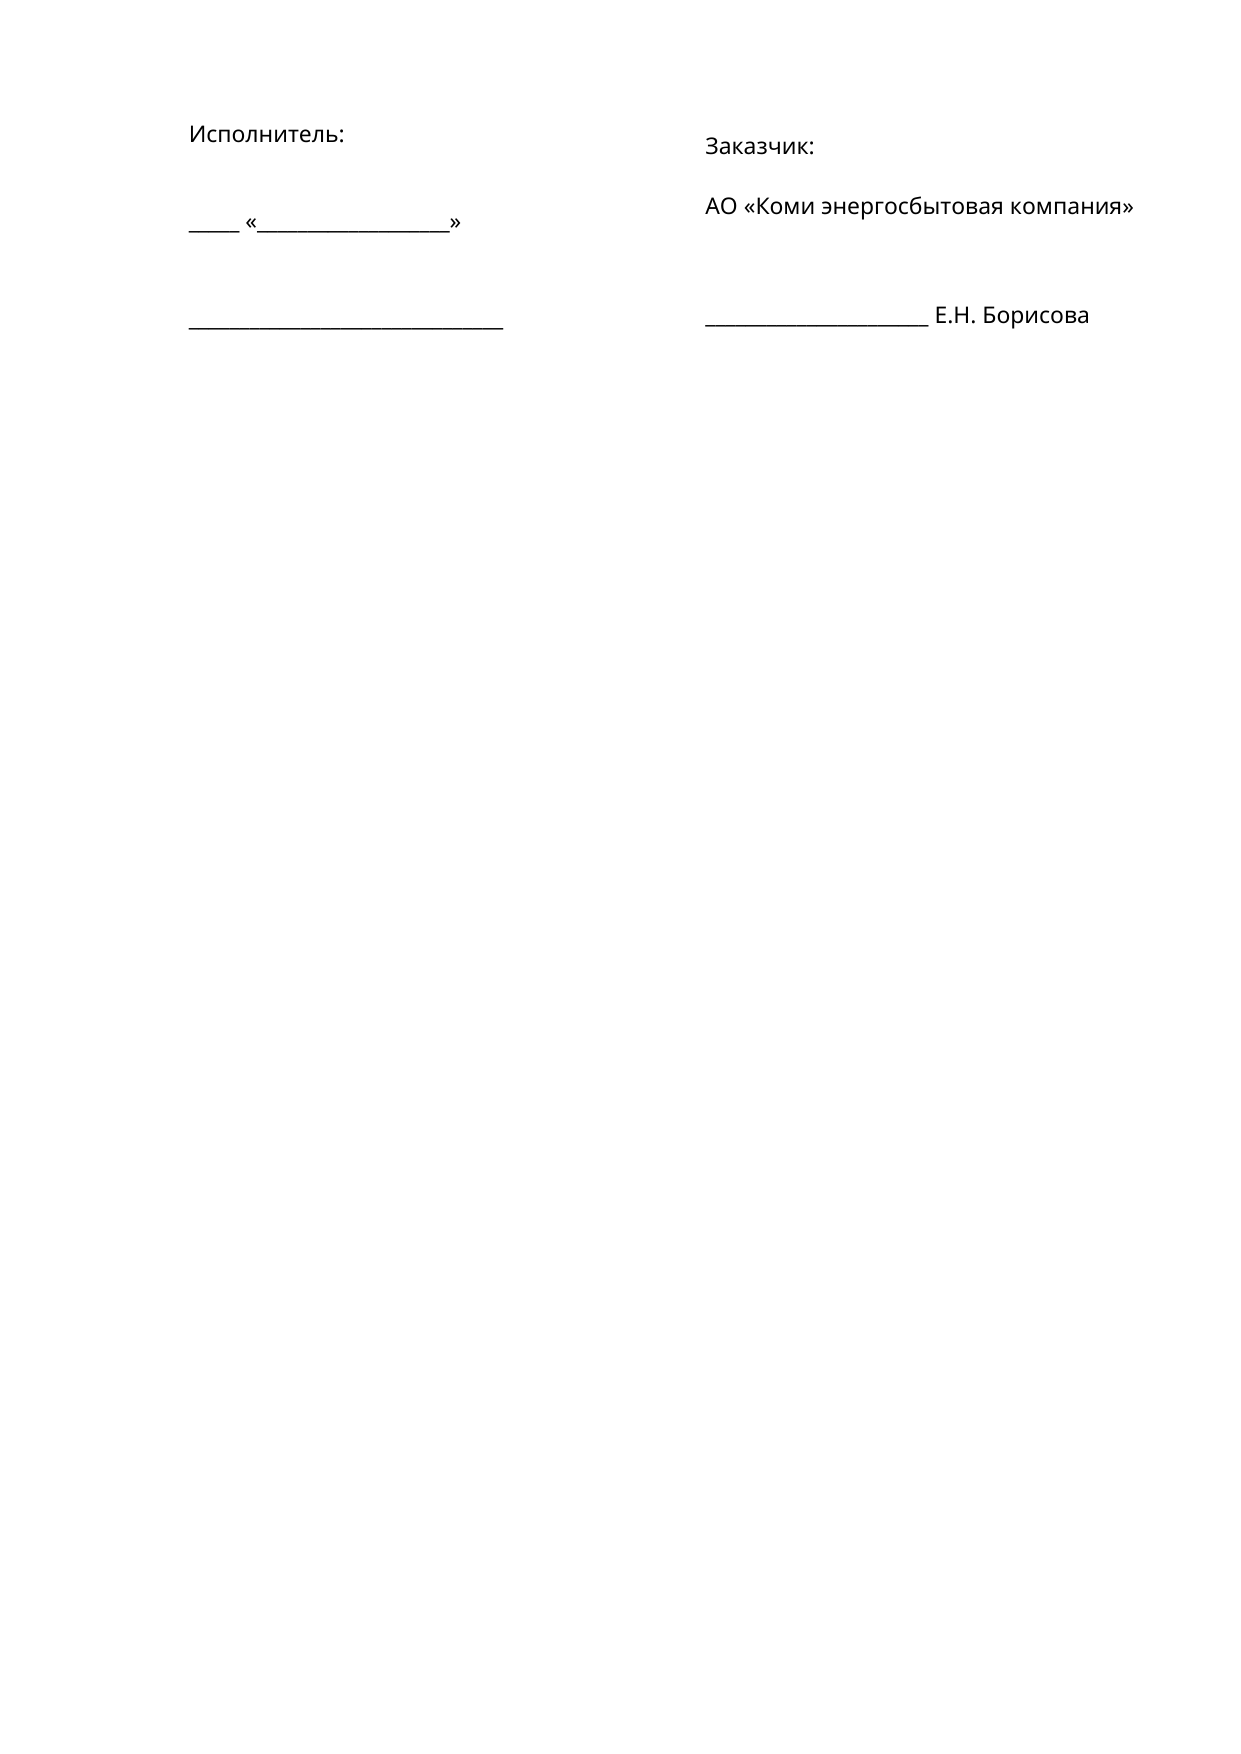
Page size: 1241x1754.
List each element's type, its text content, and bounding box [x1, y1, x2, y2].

table_header Заказчик: АО «Коми энергосбытовая компания» ______________________ Е.Н. Борисова [694, 117, 1152, 395]
table_header Исполнитель: _____ «___________________» _______________________________ [177, 117, 694, 395]
